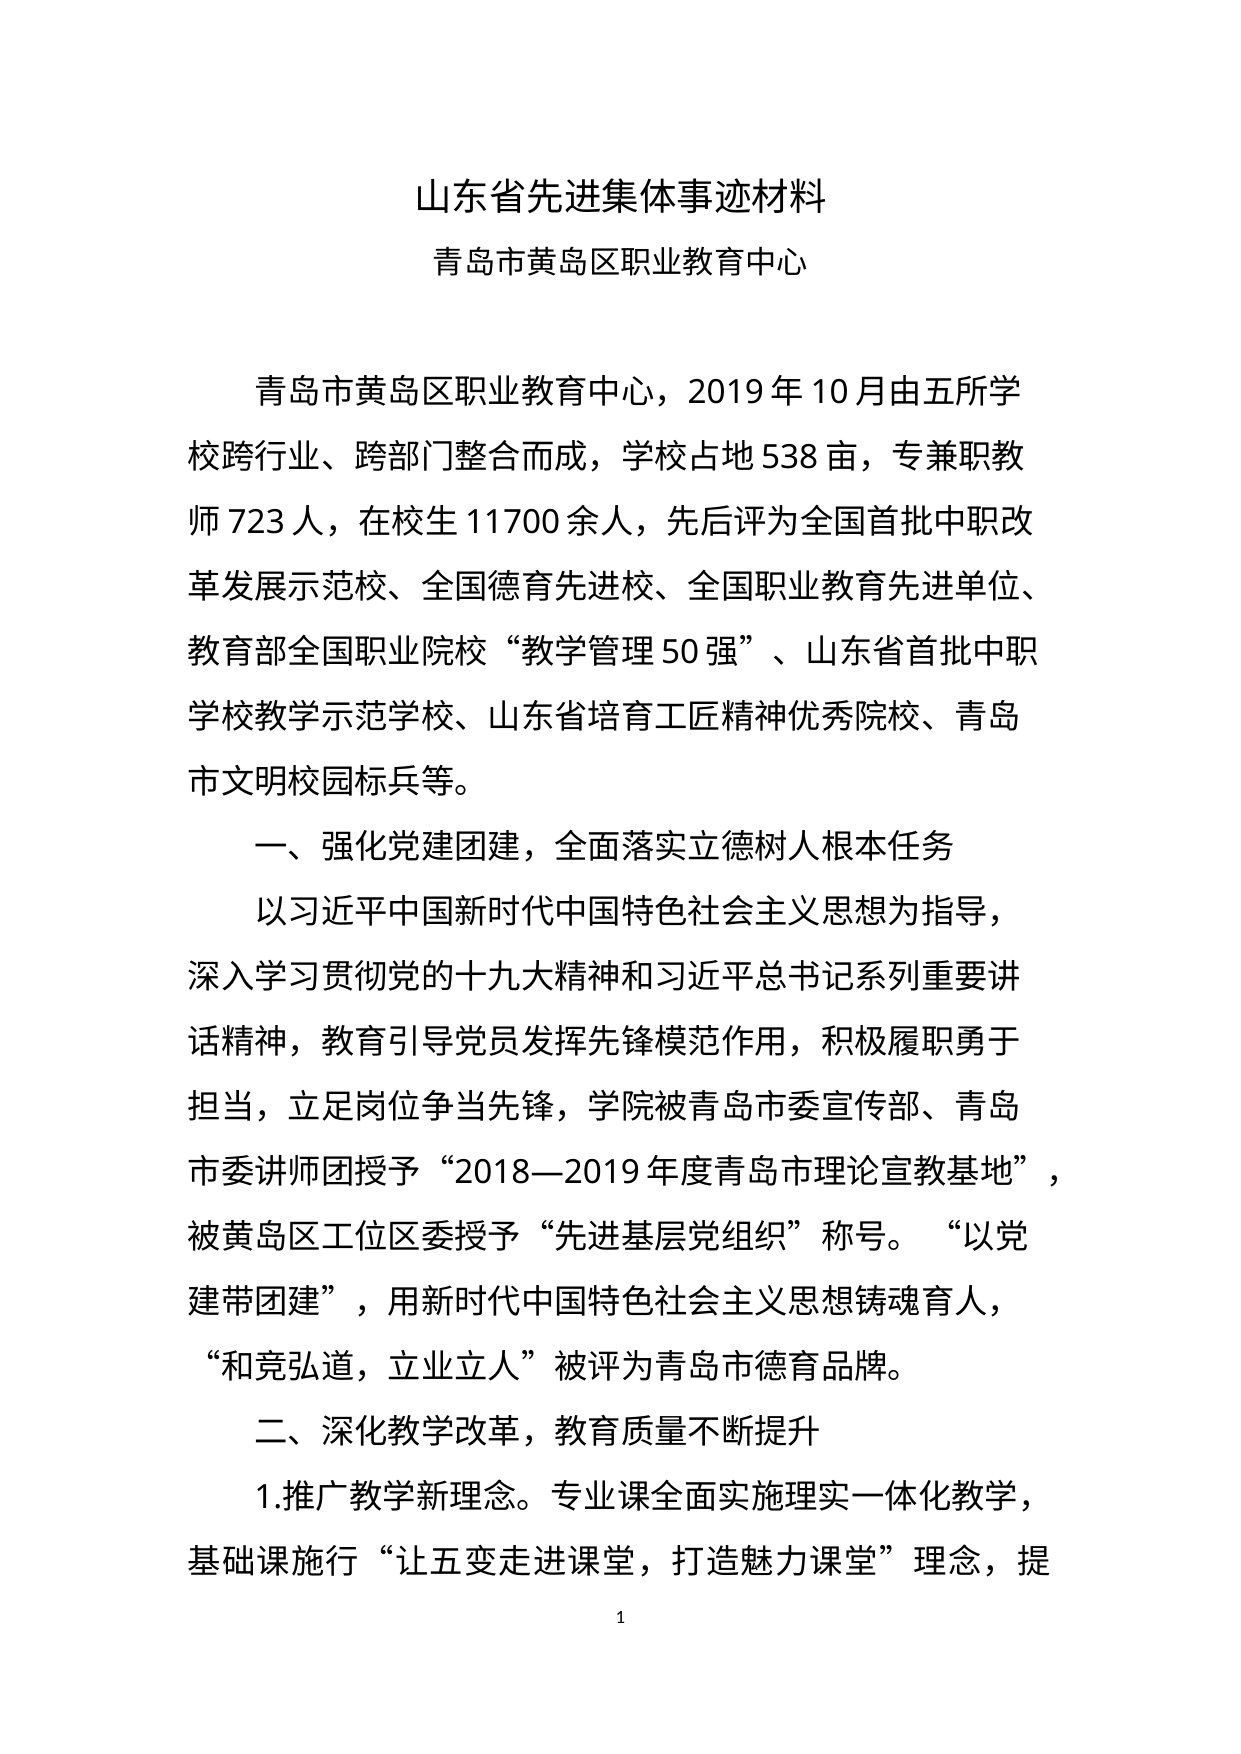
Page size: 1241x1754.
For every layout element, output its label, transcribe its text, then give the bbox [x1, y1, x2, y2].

text 一、强化党建团建，全面落实立德树人根本任务 [187, 812, 1053, 877]
text 青岛市黄岛区职业教育中心，2019年10月由五所学校跨行业、跨部门整合而成，学校占地538亩，专兼职教师723人，在校生11700余人，先后评为全国首批中职改革发展示范校、全国德育先进校、全国职业教育先进单位、教育部全国职业院校“教学管理50强”、山东省首批中职学校教学示范学校、山东省培育工匠精神优秀院校、青岛市文明校园标兵等。 [187, 357, 1053, 812]
text 二、深化教学改革，教育质量不断提升 [187, 1397, 1053, 1462]
text 以习近平中国新时代中国特色社会主义思想为指导，深入学习贯彻党的十九大精神和习近平总书记系列重要讲话精神，教育引导党员发挥先锋模范作用，积极履职勇于担当，立足岗位争当先锋，学院被青岛市委宣传部、青岛市委讲师团授予“2018—2019年度青岛市理论宣教基地”，被黄岛区工位区委授予“先进基层党组织”称号。 “以党建带团建”，用新时代中国特色社会主义思想铸魂育人，“和竞弘道，立业立人”被评为青岛市德育品牌。 [187, 877, 1053, 1397]
text 山东省先进集体事迹材料 [187, 162, 1053, 227]
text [187, 1462, 1053, 1592]
text 青岛市黄岛区职业教育中心 [187, 227, 1053, 292]
